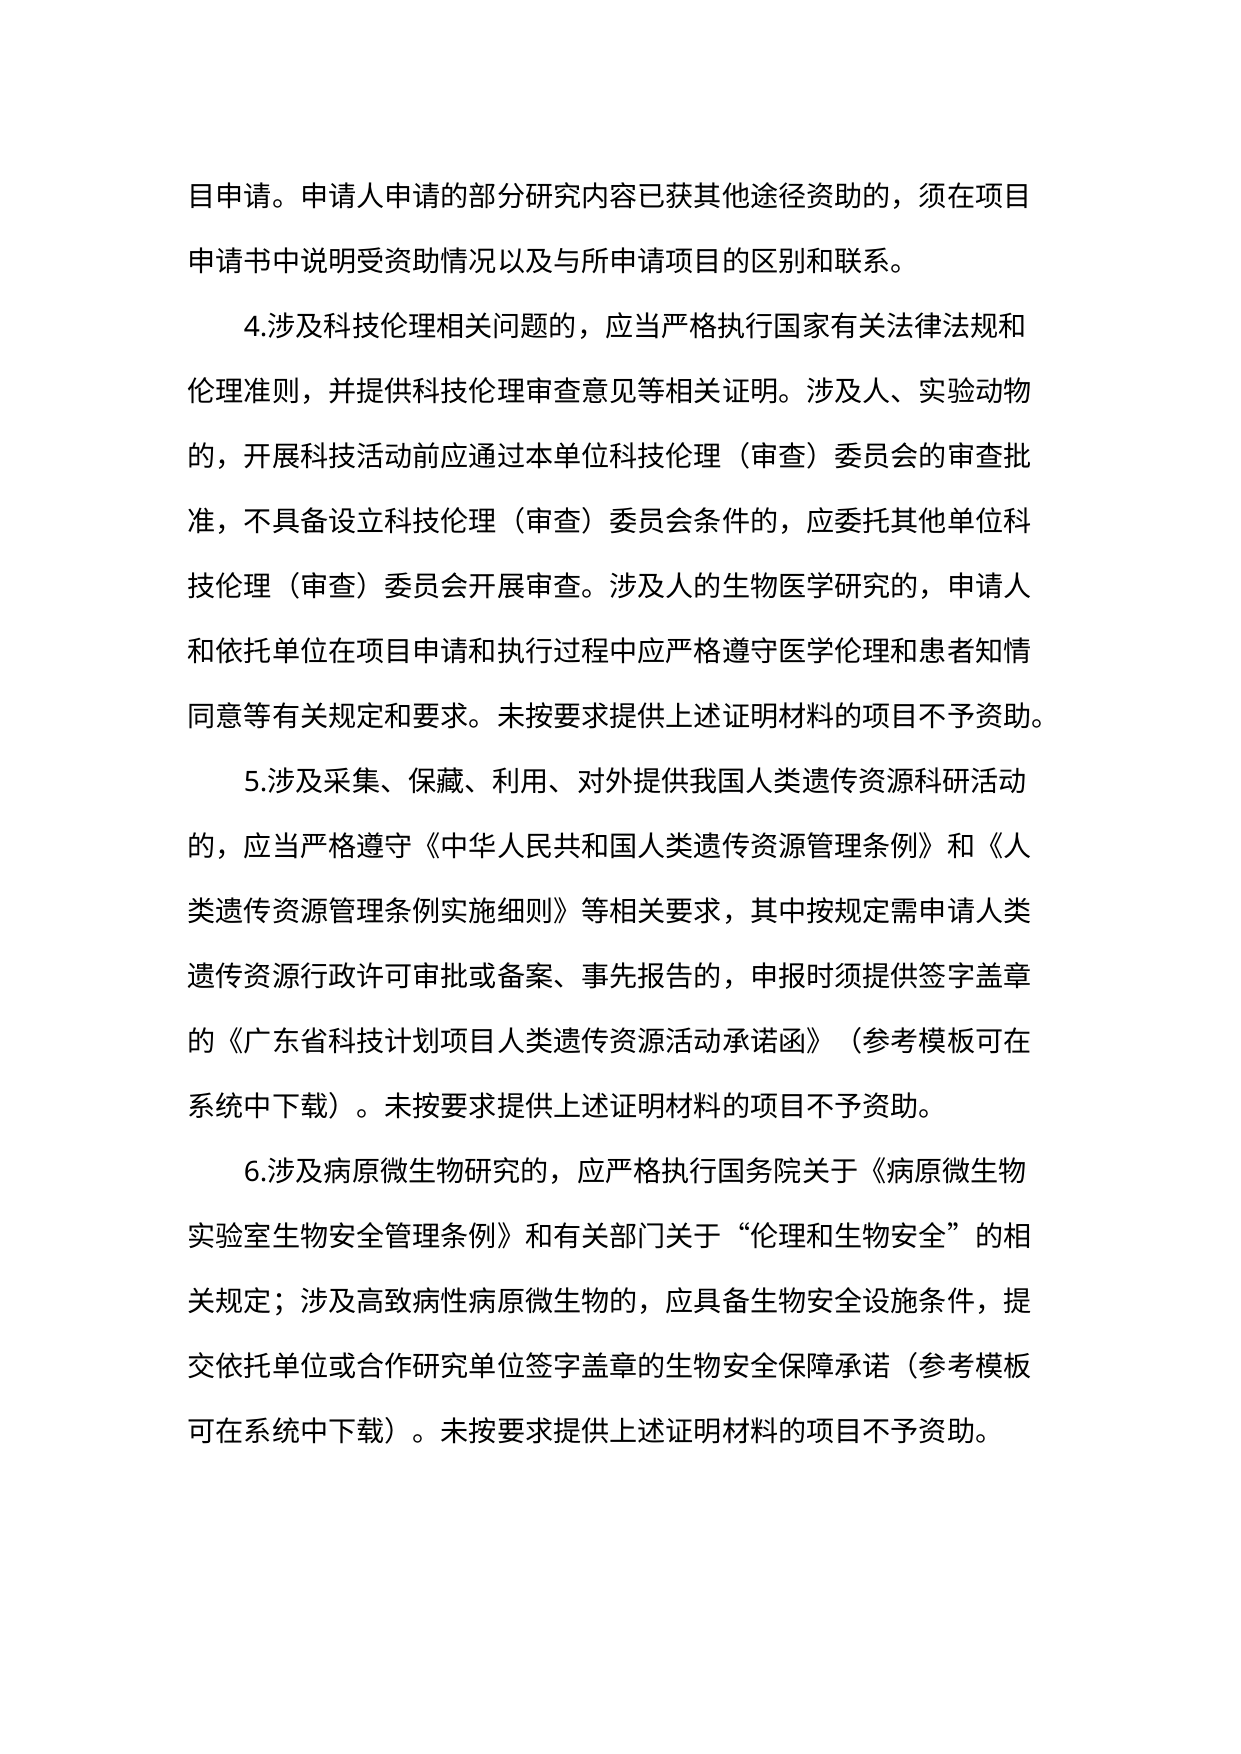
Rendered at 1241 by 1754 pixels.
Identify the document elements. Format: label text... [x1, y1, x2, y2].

text 5.涉及采集、保藏、利用、对外提供我国人类遗传资源科研活动的，应当严格遵守《中华人民共和国人类遗传资源管理条例》和《人类遗传资源管理条例实施细则》等相关要求，其中按规定需申请人类遗传资源行政许可审批或备案、事先报告的，申报时须提供签字盖章的《广东省科技计划项目人类遗传资源活动承诺函》（参考模板可在系统中下载）。未按要求提供上述证明材料的项目不予资助。 [187, 747, 1053, 1137]
text 4.涉及科技伦理相关问题的，应当严格执行国家有关法律法规和伦理准则，并提供科技伦理审查意见等相关证明。涉及人、实验动物的，开展科技活动前应通过本单位科技伦理（审查）委员会的审查批准，不具备设立科技伦理（审查）委员会条件的，应委托其他单位科技伦理（审查）委员会开展审查。涉及人的生物医学研究的，申请人和依托单位在项目申请和执行过程中应严格遵守医学伦理和患者知情同意等有关规定和要求。未按要求提供上述证明材料的项目不予资助。 [187, 292, 1053, 747]
text 6.涉及病原微生物研究的，应严格执行国务院关于《病原微生物实验室生物安全管理条例》和有关部门关于“伦理和生物安全”的相关规定；涉及高致病性病原微生物的，应具备生物安全设施条件，提交依托单位或合作研究单位签字盖章的生物安全保障承诺（参考模板可在系统中下载）。未按要求提供上述证明材料的项目不予资助。 [187, 1137, 1053, 1462]
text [187, 162, 1053, 292]
